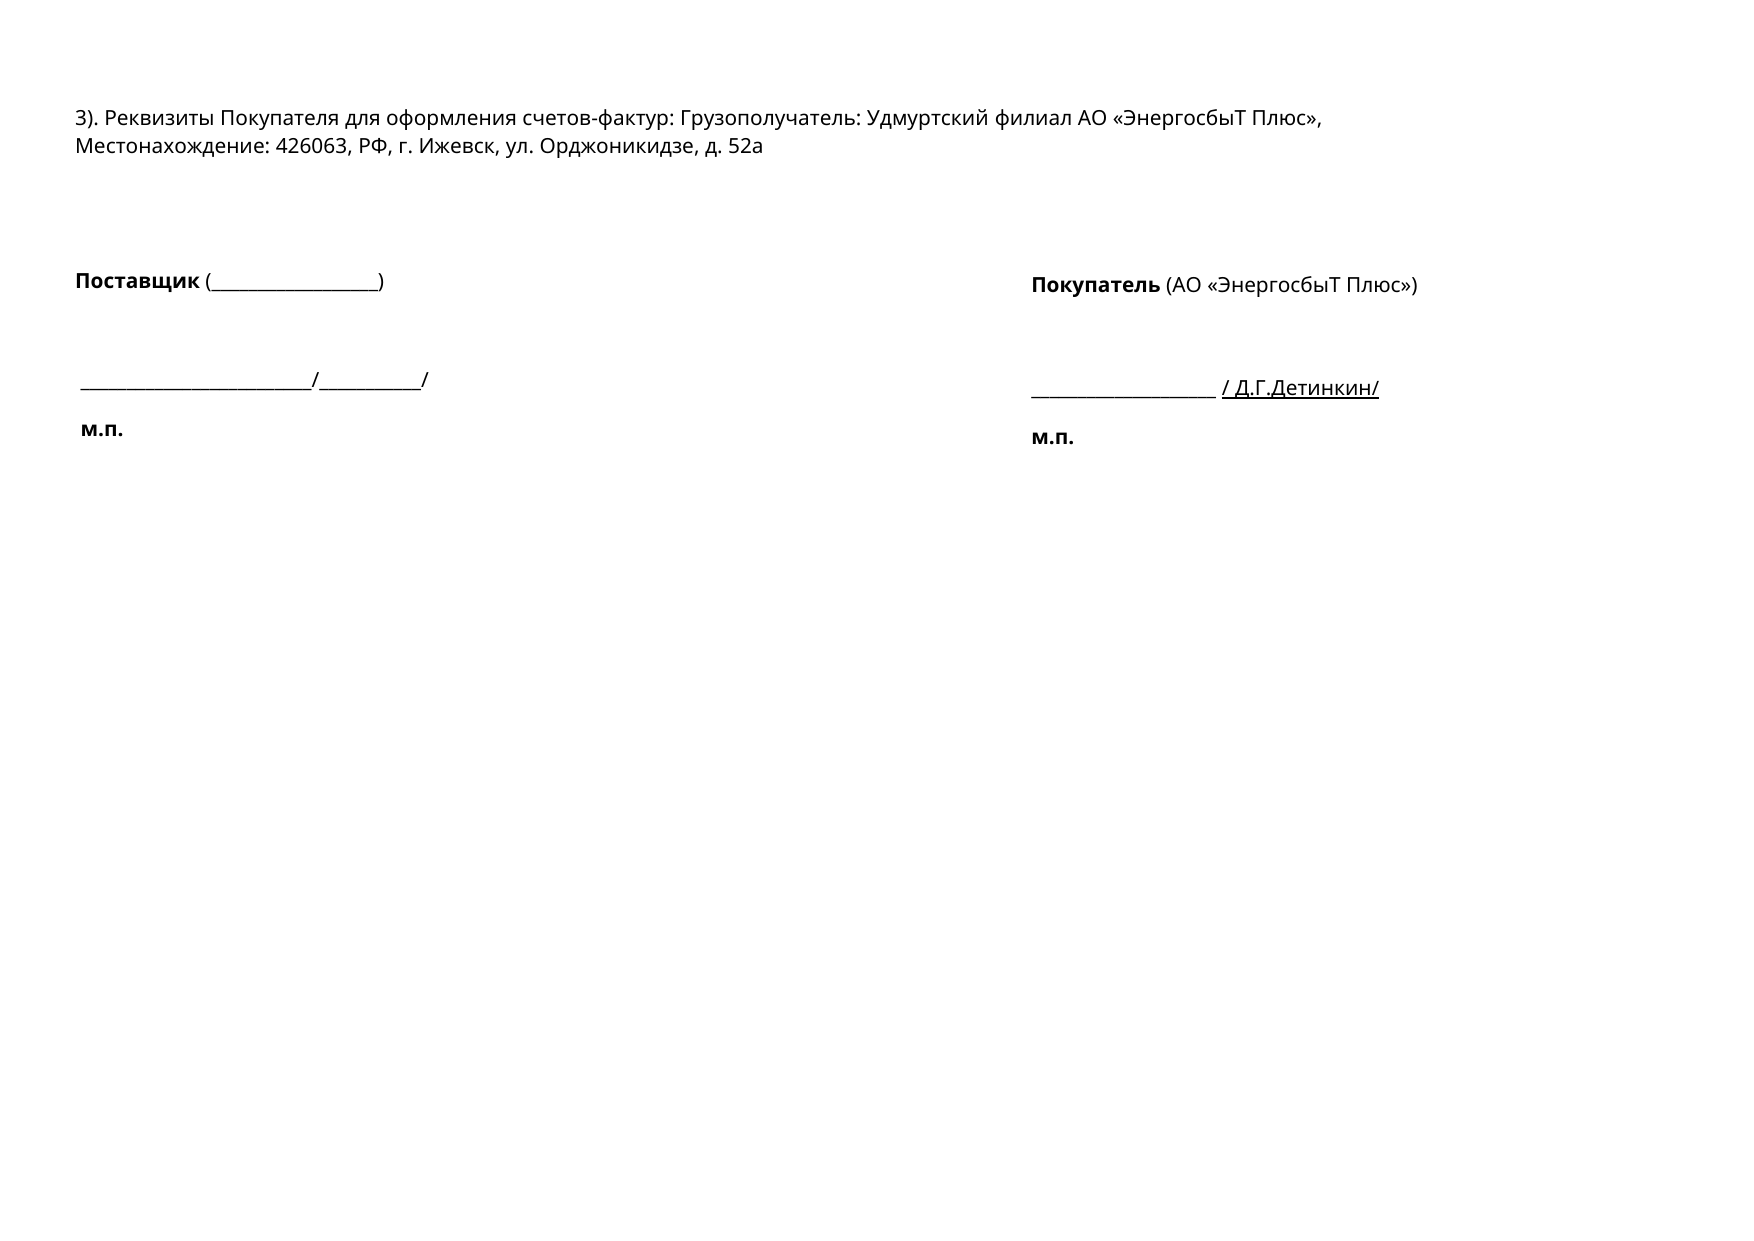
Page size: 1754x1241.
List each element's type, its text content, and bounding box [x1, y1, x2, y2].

table_header Покупатель (АО «ЭнергосбыТ Плюс») ____________________ / Д.Г.Детинкин/ м.п. [1020, 217, 1754, 472]
text 3). Реквизиты Покупателя для оформления счетов-фактур: Грузополучатель: Удмуртский филиал АО «ЭнергосбыТ Плюс», [75, 103, 1709, 132]
text Местонахождение: 426063, РФ, г. Ижевск, ул. Орджоникидзе, д. 52а [75, 132, 1709, 160]
table_header Поставщик (__________________) _________________________/___________/ м.п. [64, 217, 1020, 472]
